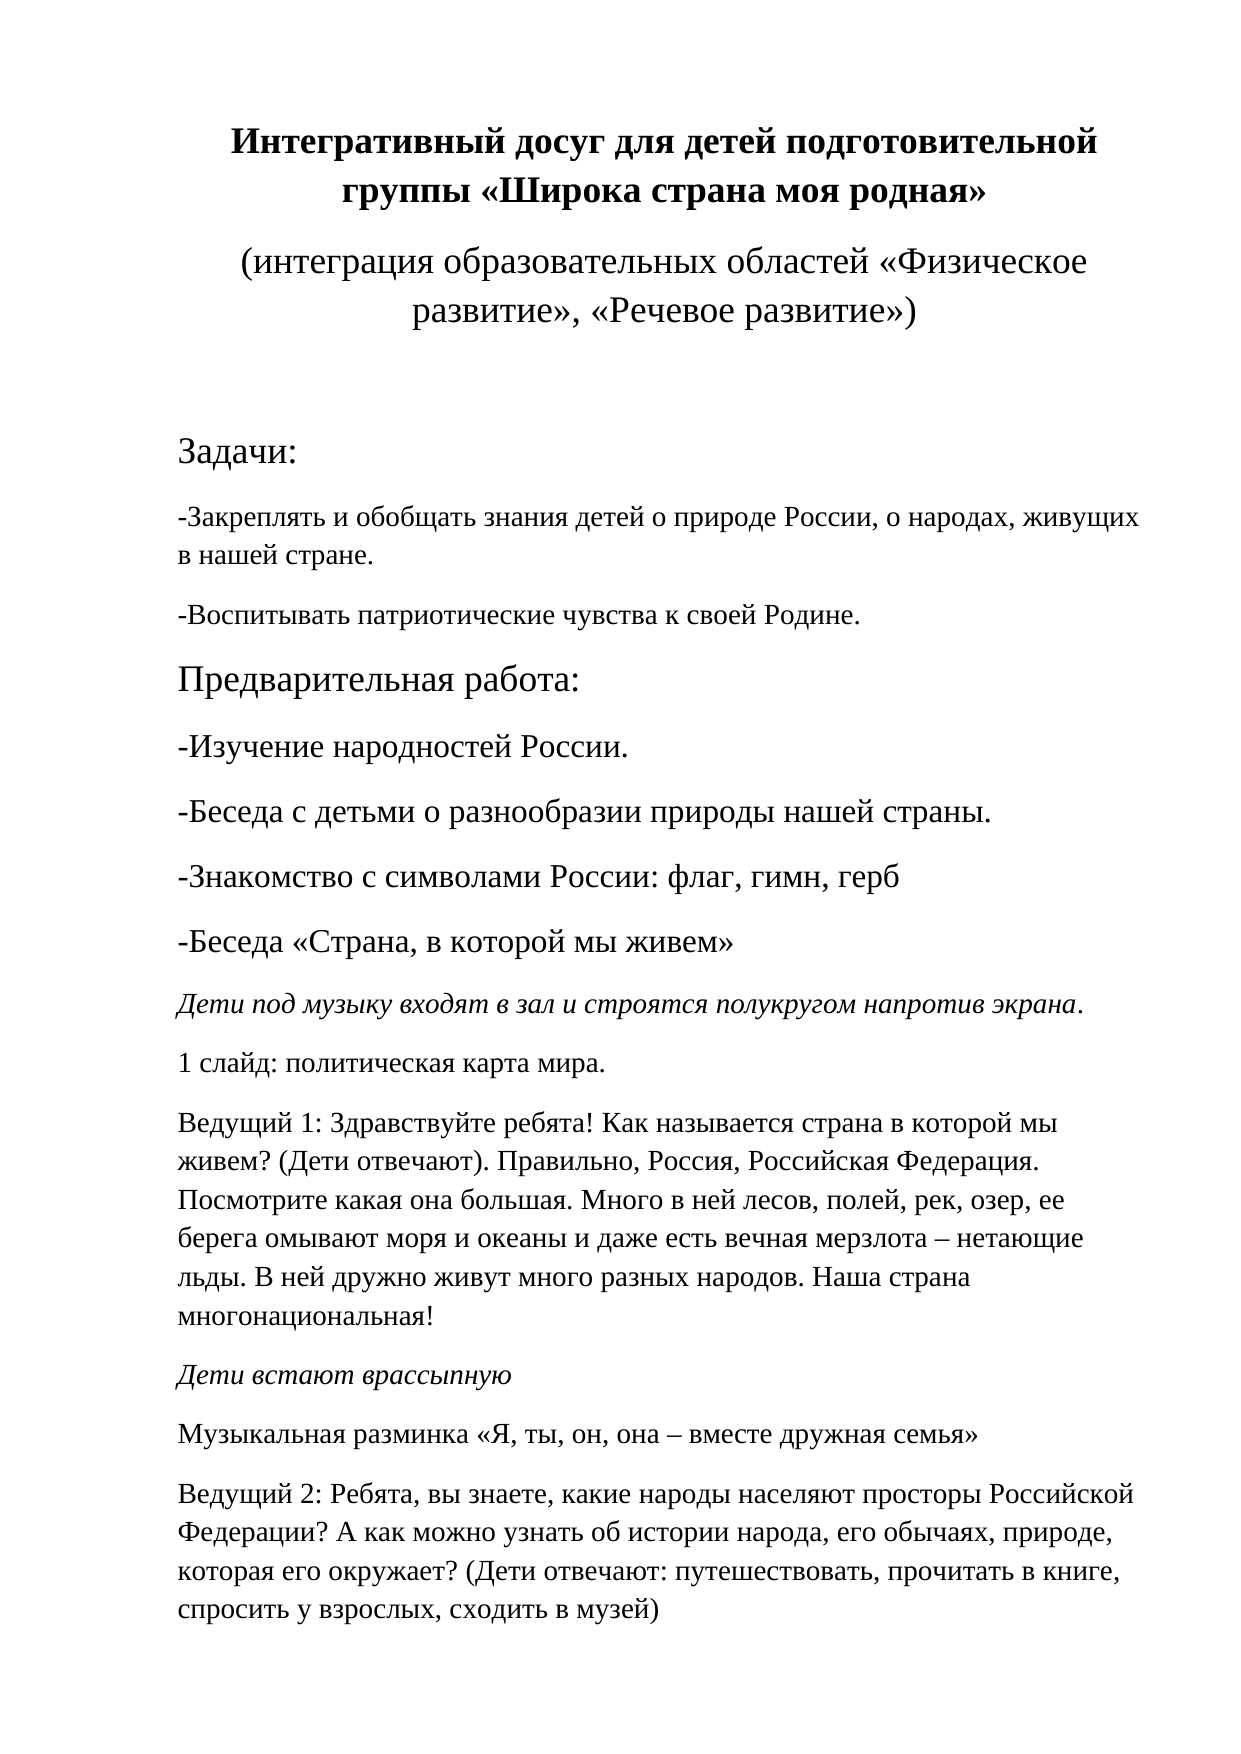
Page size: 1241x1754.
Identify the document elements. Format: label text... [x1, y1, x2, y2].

text -Беседа «Страна, в которой мы живем» [177, 921, 1152, 960]
text -Воспитывать патриотические чувства к своей Родине. [177, 597, 1152, 630]
text -Знакомство с символами России: флаг, гимн, герб [177, 856, 1152, 895]
text Ведущий 1: Здравствуйте ребята! Как называется страна в которой мы живем? (Дети отвечают). Правильно, Россия, Российская Федерация. Посмотрите какая она большая. Много в ней лесов, полей, рек, озер, ее берега омывают моря и океаны и даже есть вечная мерзлота – нетающие льды. В ней дружно живут много разных народов. Наша страна многонациональная! [177, 1105, 1152, 1331]
text -Закреплять и обобщать знания детей о природе России, о народах, живущих в нашей стране. [177, 499, 1152, 571]
text Предварительная работа: [177, 656, 1152, 699]
text -Изучение народностей России. [177, 727, 1152, 765]
text Музыкальная разминка «Я, ты, он, она – вместе дружная семья» [177, 1416, 1152, 1450]
text Задачи: [177, 428, 1152, 472]
text Интегративный досуг для детей подготовительной группы «Широка страна моя родная» [177, 118, 1152, 211]
text -Беседа с детьми о разнообразии природы нашей страны. [177, 792, 1152, 830]
text (интеграция образовательных областей «Физическое развитие», «Речевое развитие») [177, 238, 1152, 331]
text Ведущий 2: Ребята, вы знаете, какие народы населяют просторы Российской Федерации? А как можно узнать об истории народа, его обычаях, природе, которая его окружает? (Дети отвечают: путешествовать, прочитать в книге, спросить у взрослых, сходить в музей) [177, 1476, 1152, 1625]
text Дети под музыку входят в зал и строятся полукругом напротив экрана. [177, 986, 1152, 1020]
text 1 слайд: политическая карта мира. [177, 1046, 1152, 1079]
text Дети встают врассыпную [177, 1357, 1152, 1391]
